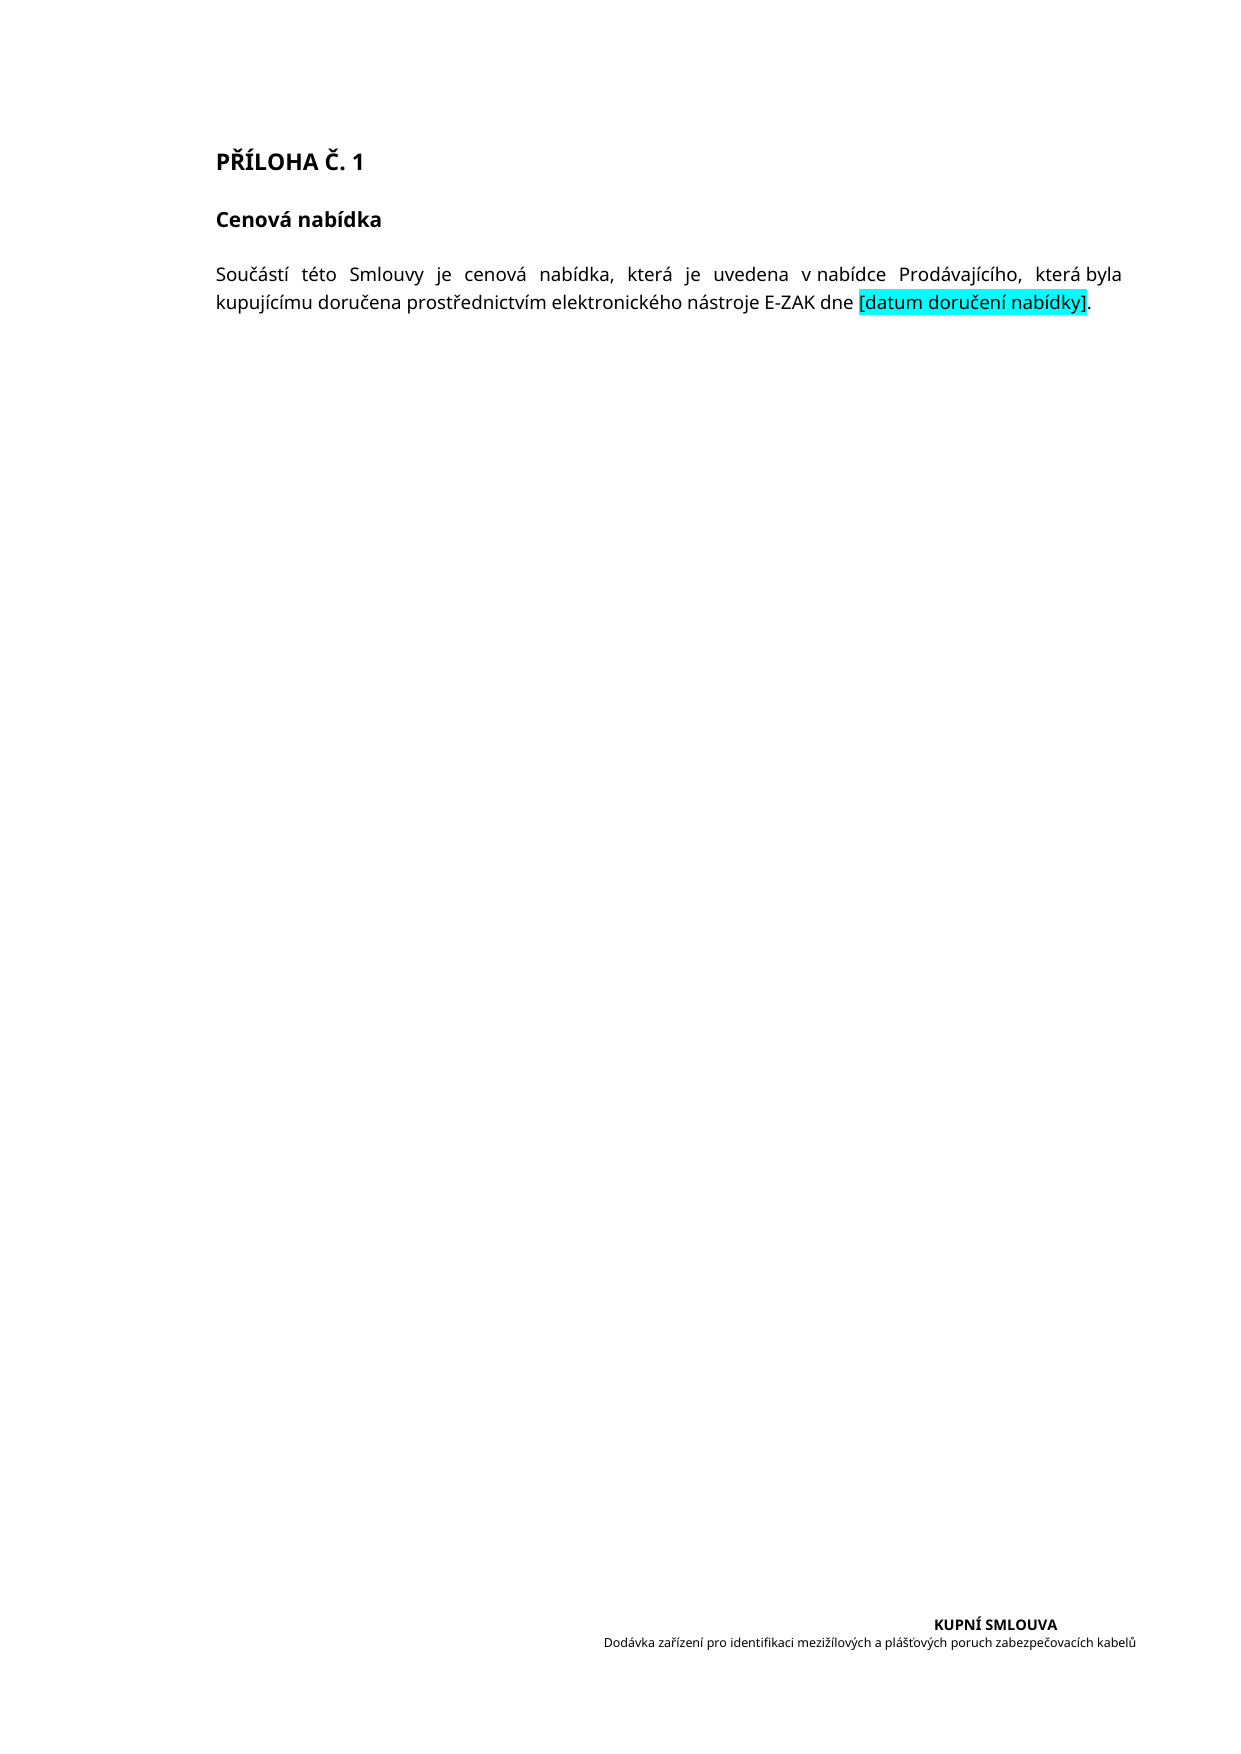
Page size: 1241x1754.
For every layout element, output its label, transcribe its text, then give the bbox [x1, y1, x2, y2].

text Příloha č. 1 [216, 146, 1122, 177]
text Cenová nabídka [216, 205, 1122, 233]
text Součástí této Smlouvy je cenová nabídka, která je uvedena v nabídce Prodávajícího, která byla kupujícímu doručena prostřednictvím elektronického nástroje E-ZAK dne [datum doručení nabídky]. [216, 261, 1122, 315]
